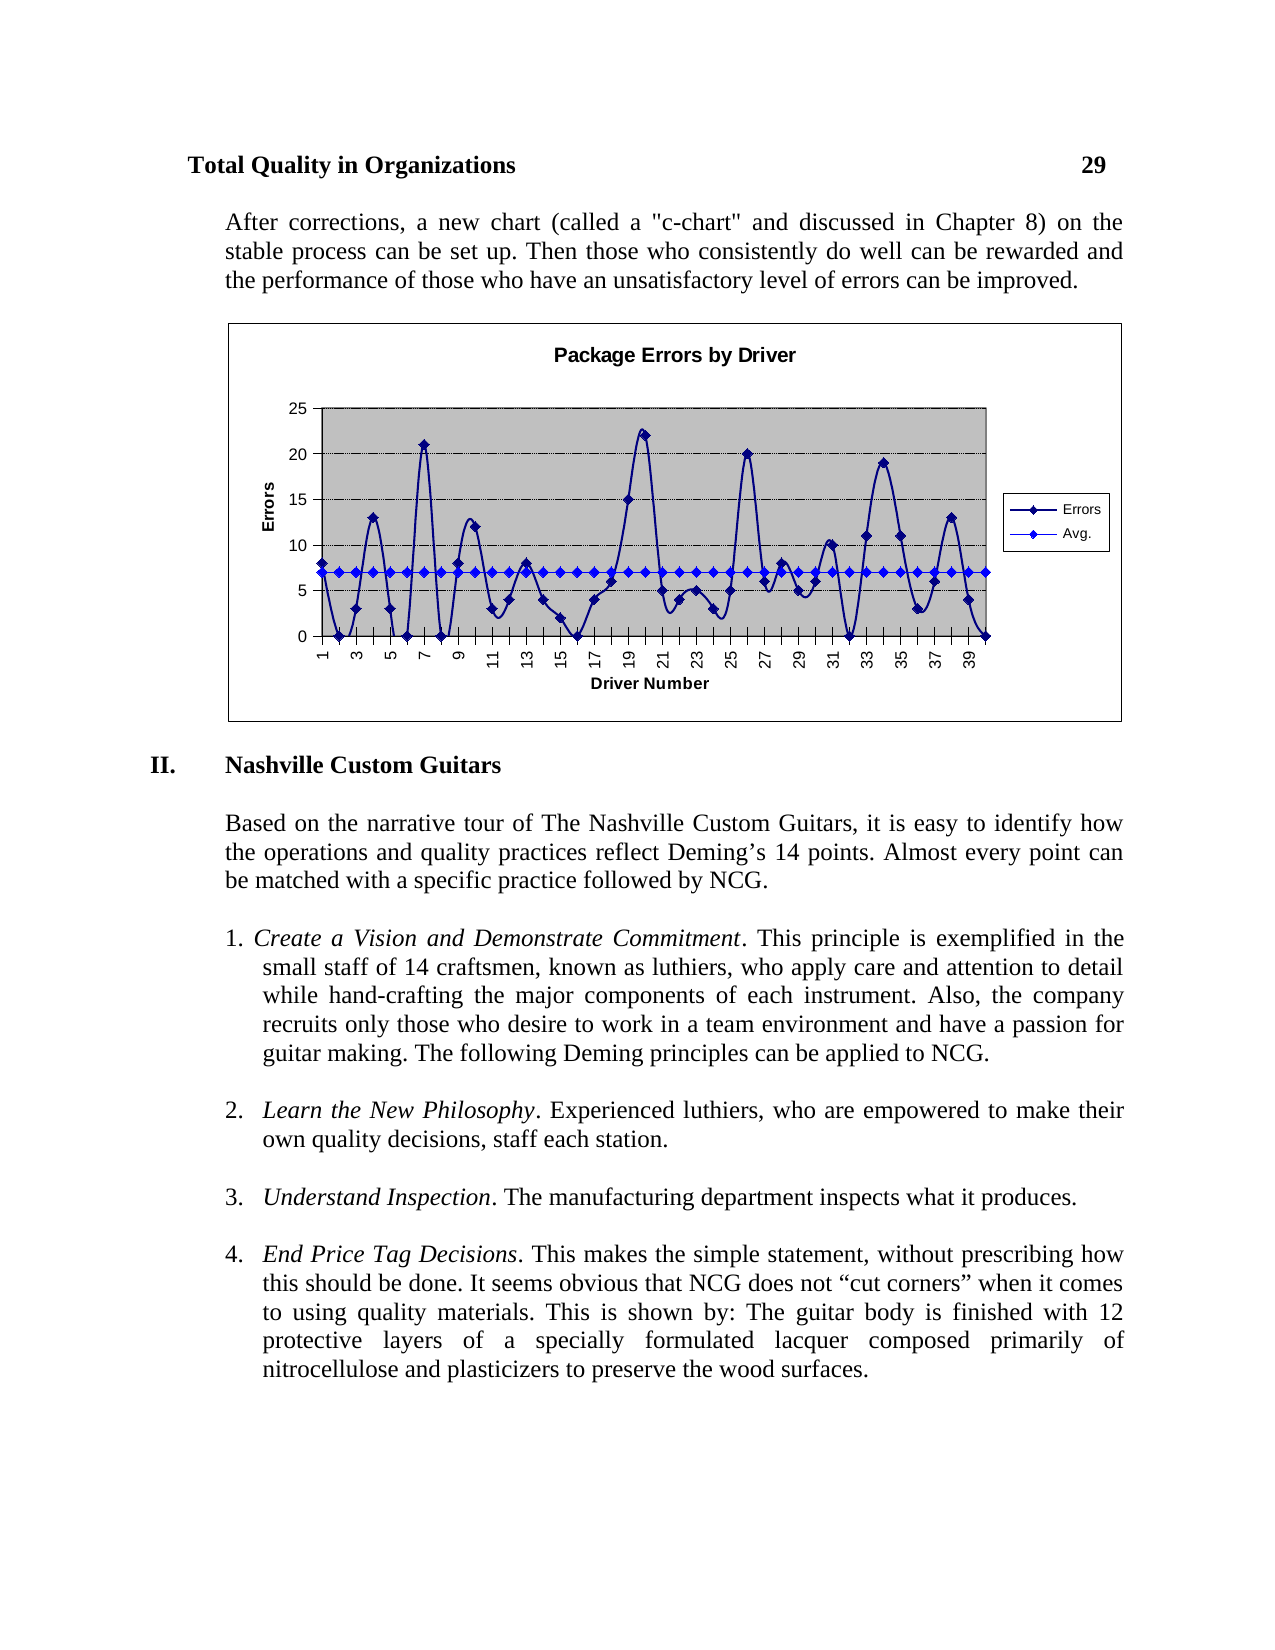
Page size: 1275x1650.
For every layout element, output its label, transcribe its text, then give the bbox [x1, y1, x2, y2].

list 2. Learn the New Philosophy. Experienced luthiers, who are empowered to make their own quality decisions, staff each station. [225, 1096, 1125, 1153]
list II. Nashville Custom Guitars [150, 751, 1125, 779]
list 3. Understand Inspection. The manufacturing department inspects what it produces. [225, 1182, 1125, 1211]
list 4. End Price Tag Decisions. This makes the simple statement, without prescribing how this should be done. It seems obvious that NCG does not “cut corners” when it comes to using quality materials. This is shown by: The guitar body is finished with 12 protective layers of a specially formulated lacquer composed primarily of nitrocellulose and plasticizers to preserve the wood surfaces. [225, 1239, 1125, 1383]
text After corrections, a new chart (called a "c-chart" and discussed in Chapter 8) on the stable process can be set up. Then those who consistently do well can be rewarded and the performance of those who have an unsatisfactory level of errors can be improved. [225, 207, 1125, 294]
list Based on the narrative tour of The Nashville Custom Guitars, it is easy to identify how the operations and quality practices reflect Deming’s 14 points. Almost every point can be matched with a specific practice followed by NCG. [225, 808, 1125, 894]
list 1. Create a Vision and Demonstrate Commitment. This principle is exemplified in the small staff of 14 craftsmen, known as luthiers, who apply care and attention to detail while hand-crafting the major components of each instrument. Also, the company recruits only those who desire to work in a team environment and have a passion for guitar making. The following Deming principles can be applied to NCG. [225, 923, 1125, 1067]
